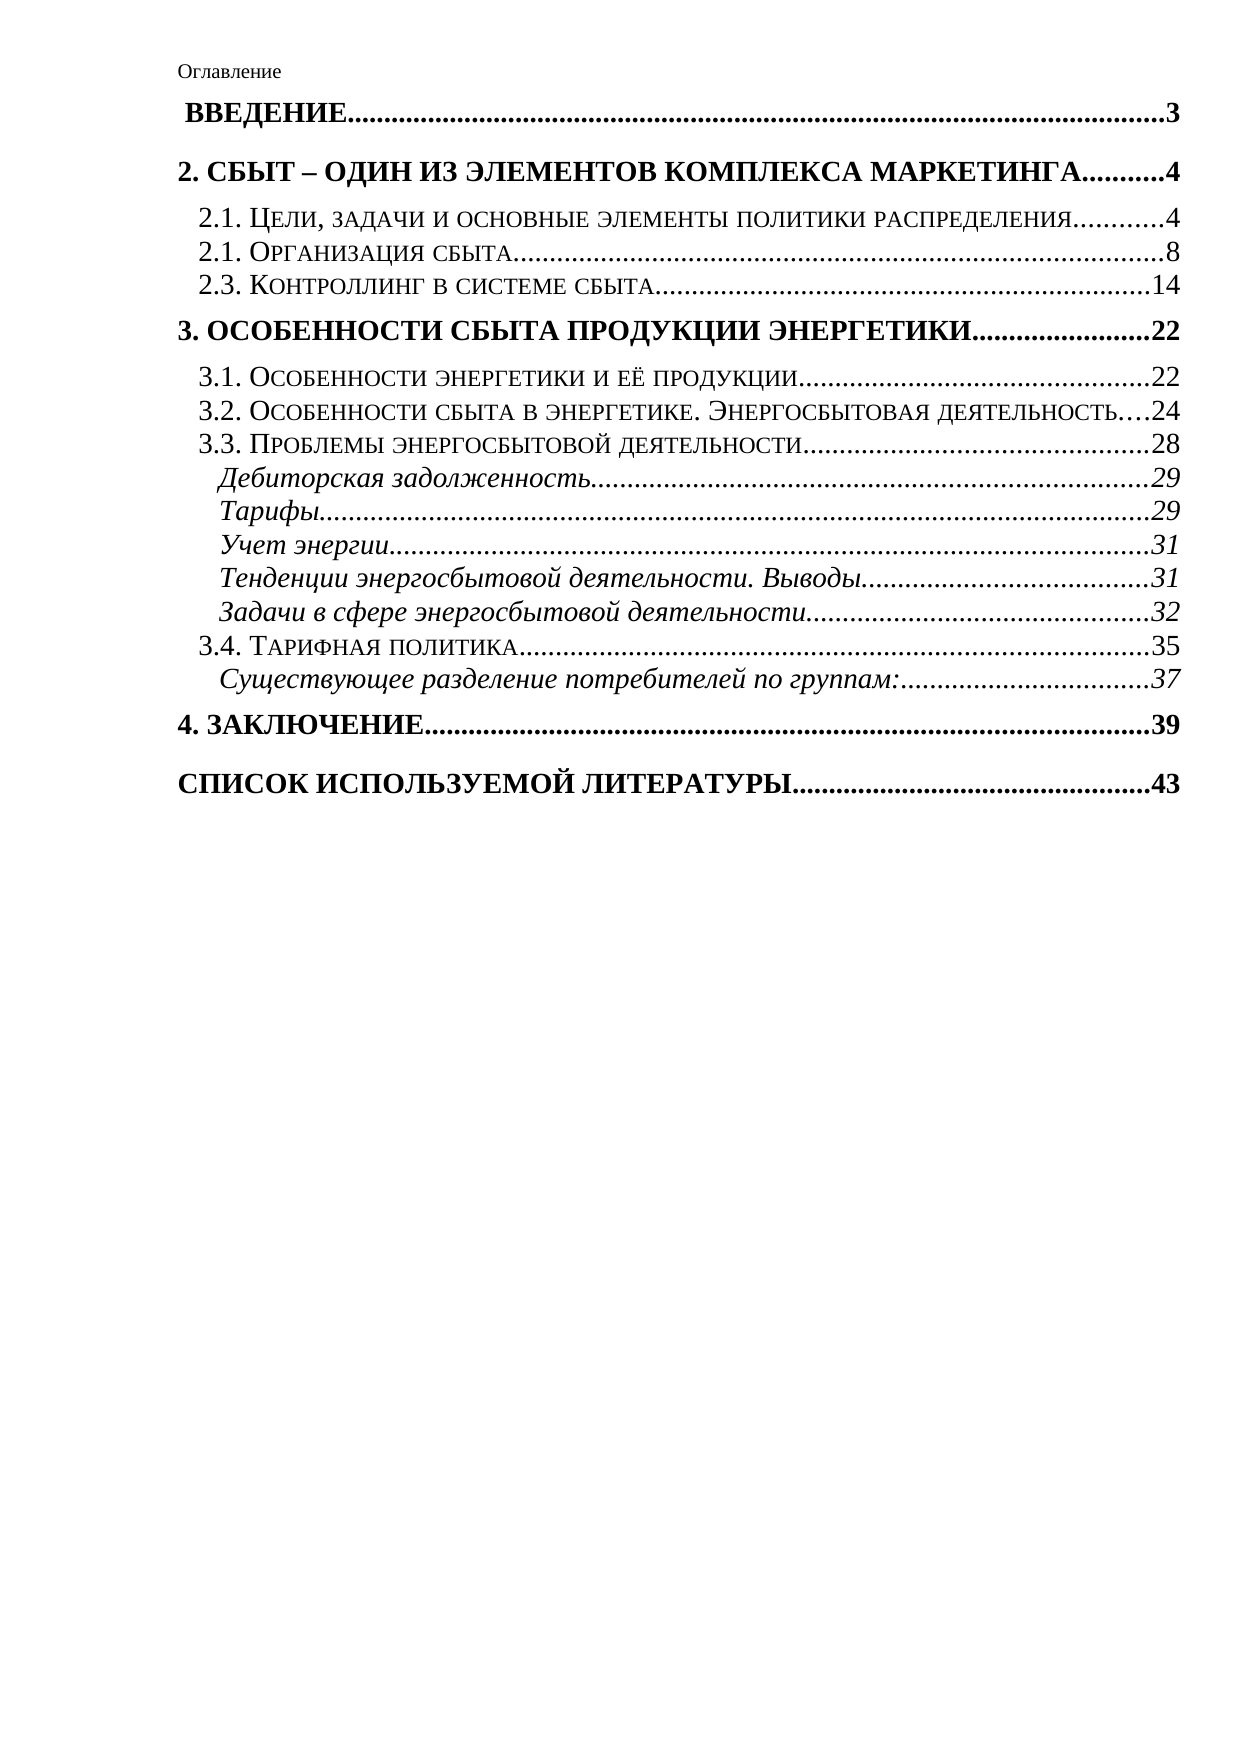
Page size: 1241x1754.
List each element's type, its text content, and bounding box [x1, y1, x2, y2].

text 3.2. Особенности сбыта в энергетике. Энергосбытовая деятельность 24 [198, 393, 1181, 426]
text Дебиторская задолженность. 29 [219, 460, 1181, 493]
text Учет энергии. 31 [219, 527, 1181, 561]
text 2.3. Контроллинг в системе сбыта 14 [198, 267, 1181, 301]
text Тенденции энергосбытовой деятельности. Выводы 31 [219, 561, 1181, 594]
text Существующее разделение потребителей по группам: 37 [219, 661, 1181, 695]
text 2.1. Цели, задачи и основные элементы политики распределения 4 [198, 200, 1181, 234]
text 3.4. Тарифная политика. 35 [198, 628, 1181, 661]
text 2.1. Организация сбыта 8 [198, 234, 1181, 267]
text 4. Заключение 39 [177, 707, 1181, 741]
text 3. Особенности сбыта продукции энергетики 22 [177, 313, 1181, 347]
text Введение 3 [177, 96, 1181, 129]
text 3.3. Проблемы энергосбытовой деятельности 28 [198, 426, 1181, 460]
text 3.1. Особенности энергетики и её продукции 22 [198, 359, 1181, 393]
text Задачи в сфере энергосбытовой деятельности. 32 [219, 594, 1181, 628]
text Список используемой литературы 43 [177, 766, 1181, 799]
text Оглавление [177, 59, 1181, 83]
text 2. Сбыт – один из элементов комплекса маркетинга 4 [177, 154, 1181, 188]
text Тарифы 29 [219, 493, 1181, 527]
